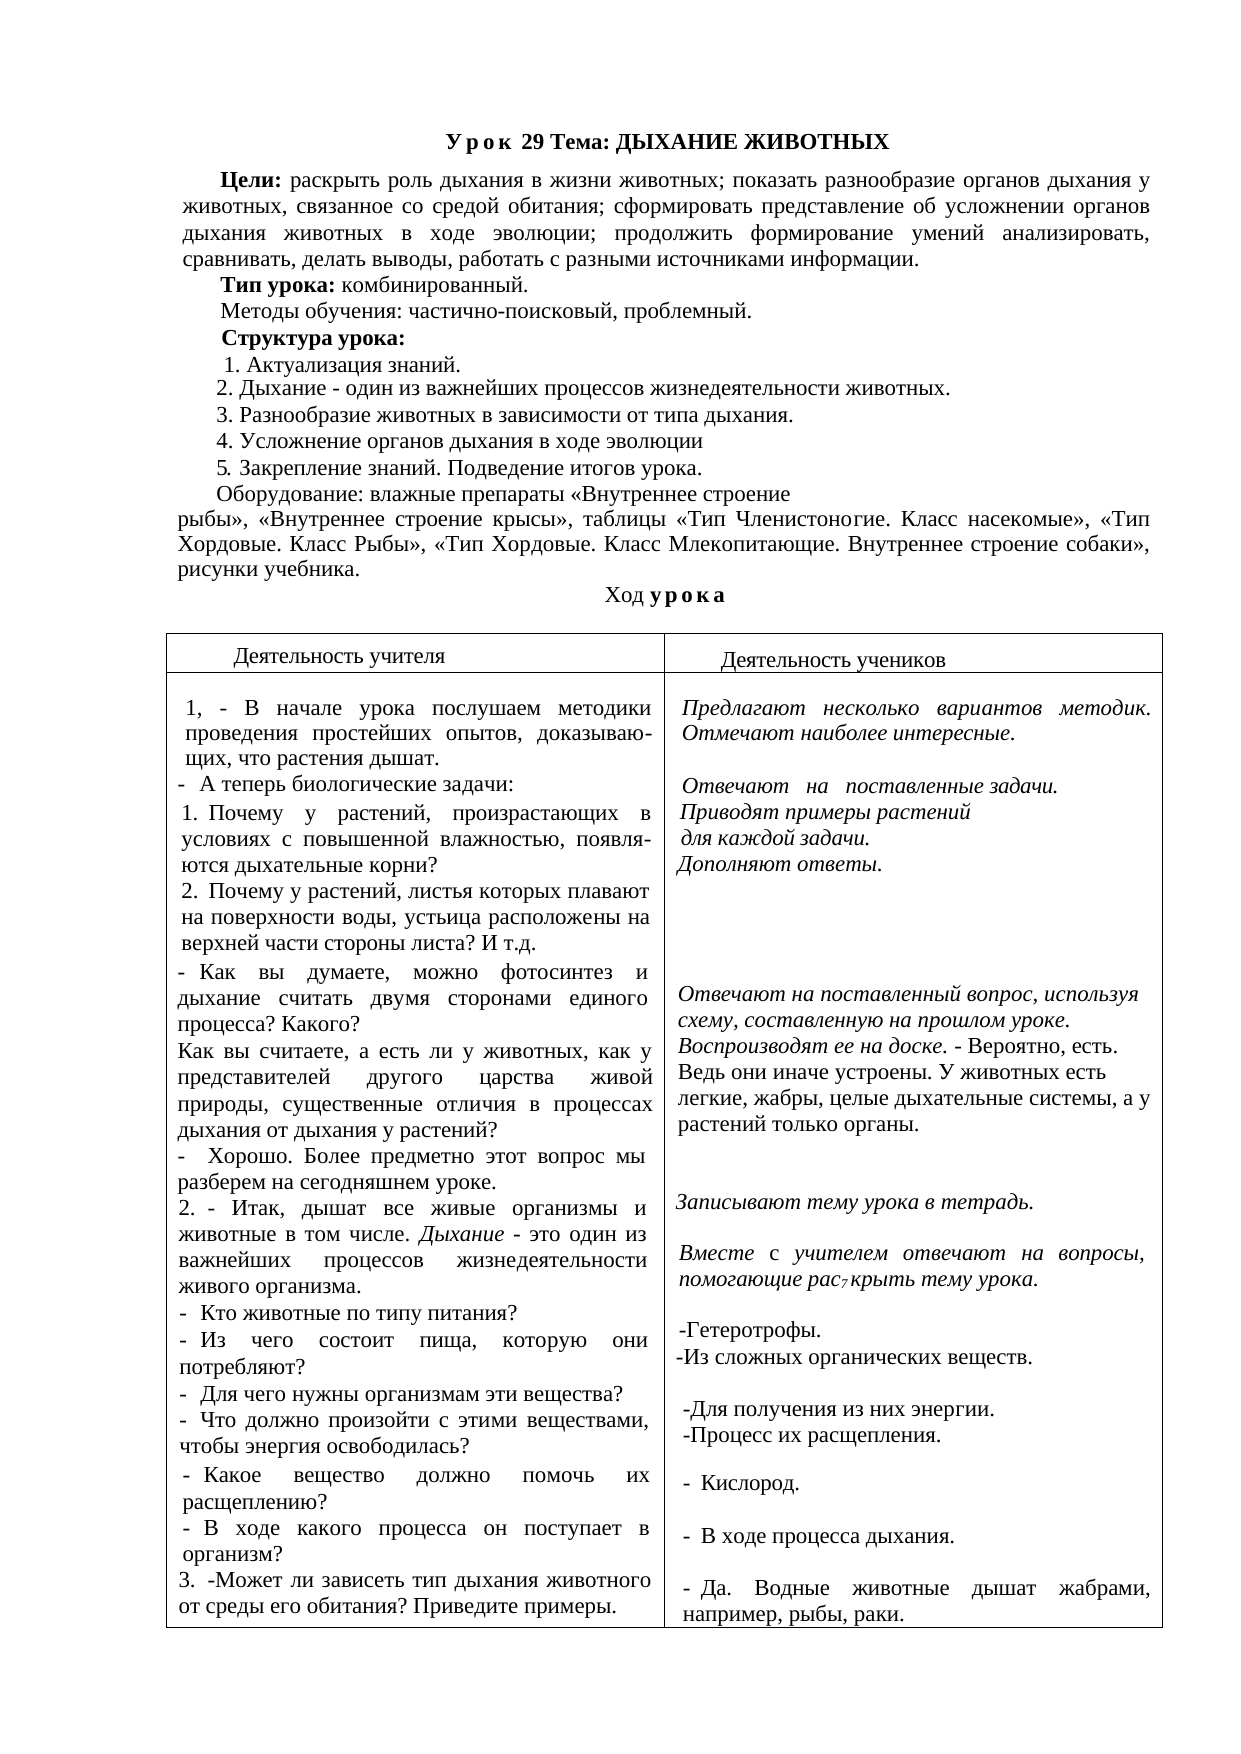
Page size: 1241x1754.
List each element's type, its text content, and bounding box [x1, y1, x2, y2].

text Структура урока: [221, 324, 1152, 351]
list Усложнение органов дыхания в ходе эволюции [216, 428, 1152, 454]
text Методы обучения: частично-поисковый, проблемный. [220, 297, 1152, 323]
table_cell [665, 673, 1162, 1627]
text Ход урока [177, 581, 1152, 608]
text 1. Актуализация знаний. [223, 351, 1152, 377]
table_header Деятельность учителя [167, 634, 664, 672]
text Урок 29 Тема: ДЫХАНИЕ ЖИВОТНЫХ [344, 118, 991, 157]
text рыбы», «Внутреннее строение крысы», таблицы «Тип Членистоногие. Класс насекомые», «Тип Хордовые. Класс Рыбы», «Тип Хордовые. Класс Млекопитающие. Внутреннее строение собаки», рисунки учебника. [177, 506, 1151, 581]
text Тип урока: комбинированный. [220, 271, 1152, 297]
list Дыхание - один из важнейших процессов жизнедеятельности животных. [179, 377, 1152, 400]
table_header Деятельность учеников [665, 634, 1162, 672]
list Разнообразие животных в зависимости от типа дыхания. [216, 402, 1152, 428]
text Цели: раскрыть роль дыхания в жизни животных; показать разнообразие органов дыхания у животных, связанное со средой обитания; сформировать представление об усложнении органов дыхания животных в ходе эволюции; продолжить формирование умений анализировать, сравнивать, делать выводы, работать с разными источниками информации. [182, 167, 1152, 271]
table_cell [167, 673, 664, 1627]
text 5. Закрепление знаний. Подведение итогов урока. Оборудование: влажные препараты «Внутреннее строение [216, 454, 1152, 506]
